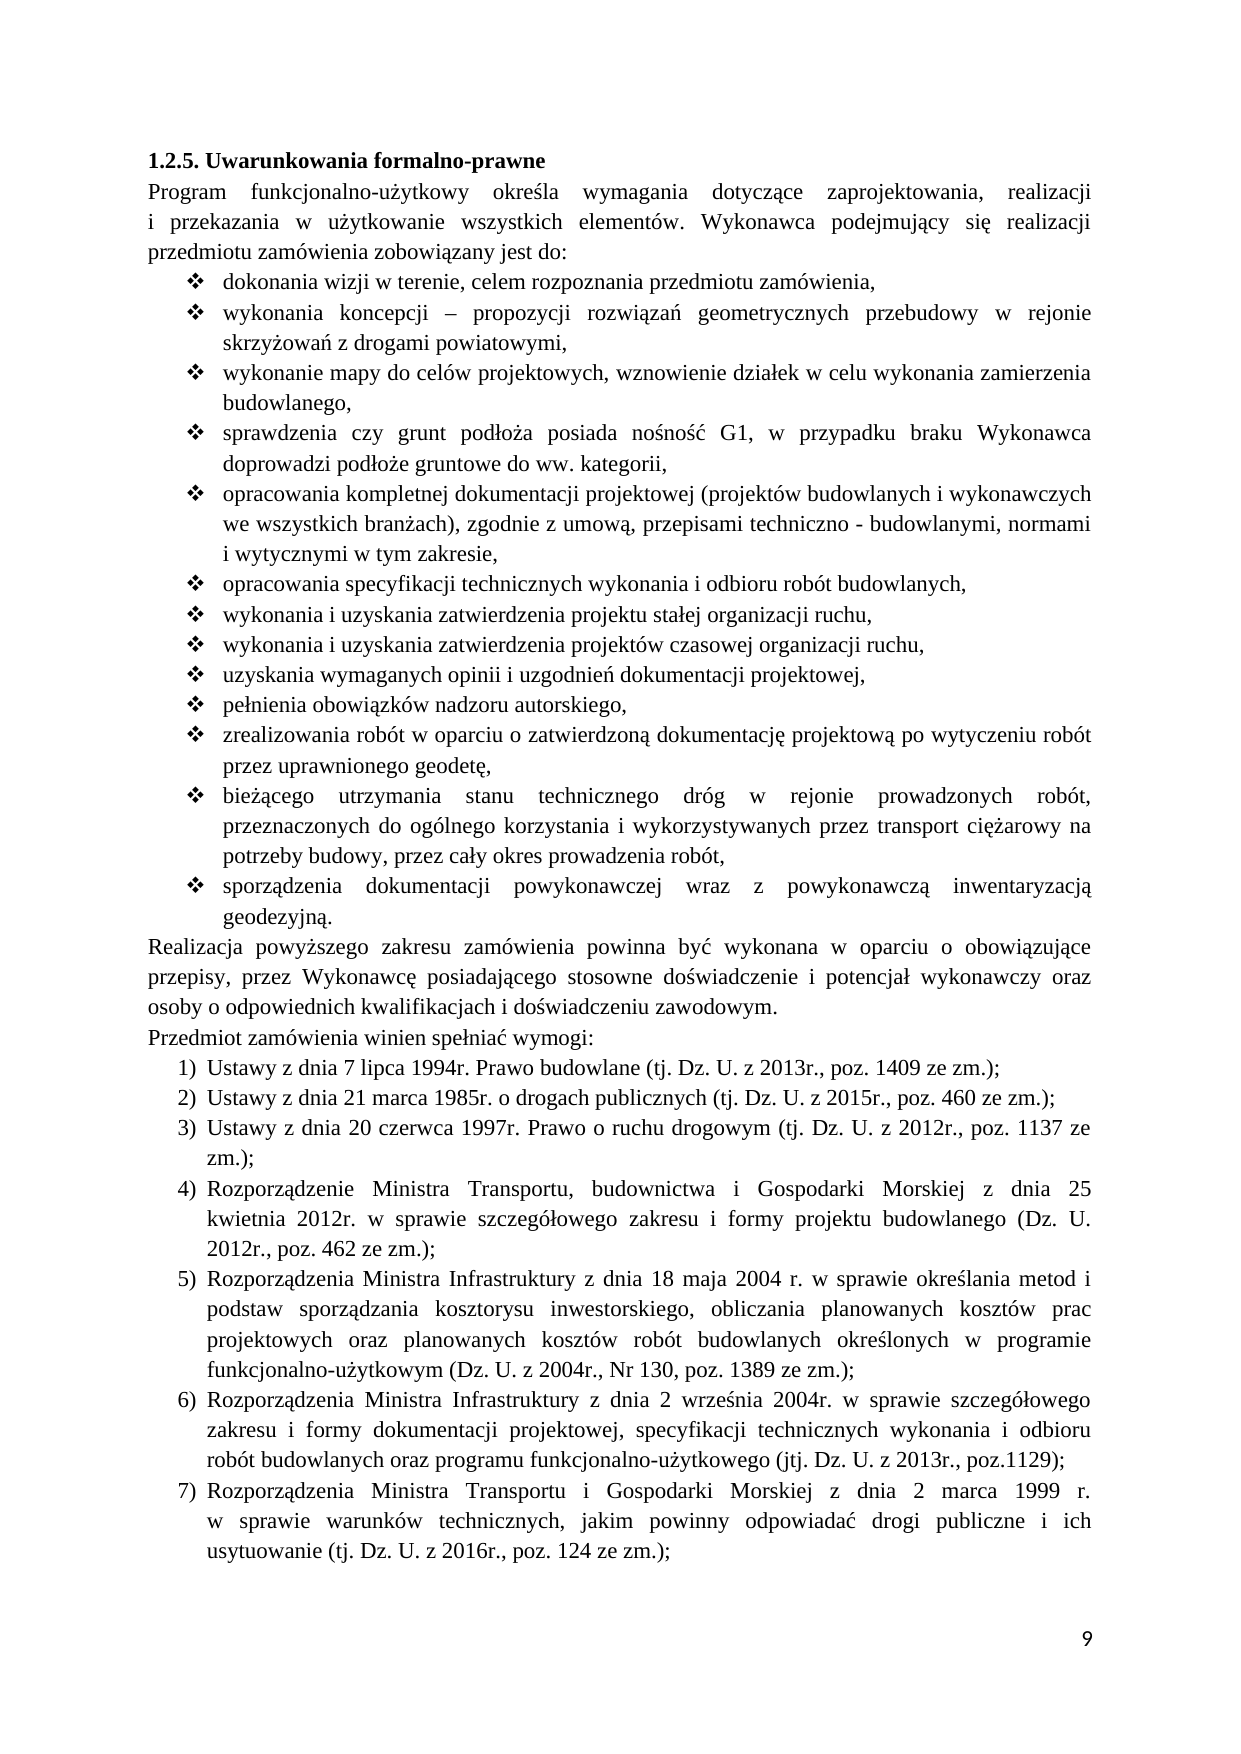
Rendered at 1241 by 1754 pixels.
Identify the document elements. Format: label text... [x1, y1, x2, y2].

list Rozporządzenia Ministra Infrastruktury z dnia 2 września 2004r. w sprawie szczegółowego zakresu i formy dokumentacji projektowej, specyfikacji technicznych wykonania i odbioru robót budowlanych oraz programu funkcjonalno-użytkowego (jtj. Dz. U. z 2013r., poz.1129); [177, 1386, 1093, 1473]
list dokonania wizji w terenie, celem rozpoznania przedmiotu zamówienia, [185, 268, 1093, 295]
list wykonanie mapy do celów projektowych, wznowienie działek w celu wykonania zamierzenia budowlanego, [185, 359, 1093, 416]
list wykonania i uzyskania zatwierdzenia projektu stałej organizacji ruchu, [185, 601, 1093, 627]
list Rozporządzenia Ministra Transportu i Gospodarki Morskiej z dnia 2 marca 1999 r. w sprawie warunków technicznych, jakim powinny odpowiadać drogi publiczne i ich usytuowanie (tj. Dz. U. z 2016r., poz. 124 ze zm.); [177, 1477, 1093, 1563]
list Ustawy z dnia 20 czerwca 1997r. Prawo o ruchu drogowym (tj. Dz. U. z 2012r., poz. 1137 ze zm.); [177, 1114, 1093, 1171]
list uzyskania wymaganych opinii i uzgodnień dokumentacji projektowej, [185, 661, 1093, 687]
list opracowania kompletnej dokumentacji projektowej (projektów budowlanych i wykonawczych we wszystkich branżach), zgodnie z umową, przepisami techniczno - budowlanymi, normami i wytycznymi w tym zakresie, [185, 480, 1093, 567]
list wykonania i uzyskania zatwierdzenia projektów czasowej organizacji ruchu, [185, 631, 1093, 657]
list opracowania specyfikacji technicznych wykonania i odbioru robót budowlanych, [185, 571, 1093, 597]
list sprawdzenia czy grunt podłoża posiada nośność G1, w przypadku braku Wykonawca doprowadzi podłoże gruntowe do ww. kategorii, [185, 419, 1093, 476]
text Program funkcjonalno-użytkowy określa wymagania dotyczące zaprojektowania, realizacji i przekazania w użytkowanie wszystkich elementów. Wykonawca podejmujący się realizacji przedmiotu zamówienia zobowiązany jest do: [148, 178, 1093, 264]
list pełnienia obowiązków nadzoru autorskiego, [185, 691, 1093, 718]
list zrealizowania robót w oparciu o zatwierdzoną dokumentację projektową po wytyczeniu robót przez uprawnionego geodetę, [185, 722, 1093, 778]
list Rozporządzenie Ministra Transportu, budownictwa i Gospodarki Morskiej z dnia 25 kwietnia 2012r. w sprawie szczegółowego zakresu i formy projektu budowlanego (Dz. U. 2012r., poz. 462 ze zm.); [177, 1175, 1093, 1261]
list sporządzenia dokumentacji powykonawczej wraz z powykonawczą inwentaryzacją geodezyjną. [185, 873, 1093, 929]
list Rozporządzenia Ministra Infrastruktury z dnia 18 maja 2004 r. w sprawie określania metod i podstaw sporządzania kosztorysu inwestorskiego, obliczania planowanych kosztów prac projektowych oraz planowanych kosztów robót budowlanych określonych w programie funkcjonalno-użytkowym (Dz. U. z 2004r., Nr 130, poz. 1389 ze zm.); [177, 1265, 1093, 1382]
list bieżącego utrzymania stanu technicznego dróg w rejonie prowadzonych robót, przeznaczonych do ogólnego korzystania i wykorzystywanych przez transport ciężarowy na potrzeby budowy, przez cały okres prowadzenia robót, [185, 782, 1093, 869]
list wykonania koncepcji – propozycji rozwiązań geometrycznych przebudowy w rejonie skrzyżowań z drogami powiatowymi, [185, 299, 1093, 355]
text 1.2.5. Uwarunkowania formalno-prawne [148, 148, 1093, 174]
list Ustawy z dnia 21 marca 1985r. o drogach publicznych (tj. Dz. U. z 2015r., poz. 460 ze zm.); [177, 1084, 1093, 1110]
text Realizacja powyższego zakresu zamówienia powinna być wykonana w oparciu o obowiązujące przepisy, przez Wykonawcę posiadającego stosowne doświadczenie i potencjał wykonawczy oraz osoby o odpowiednich kwalifikacjach i doświadczeniu zawodowym. [148, 933, 1093, 1020]
list Ustawy z dnia 7 lipca 1994r. Prawo budowlane (tj. Dz. U. z 2013r., poz. 1409 ze zm.); [177, 1054, 1093, 1080]
text Przedmiot zamówienia winien spełniać wymogi: [148, 1024, 1093, 1050]
